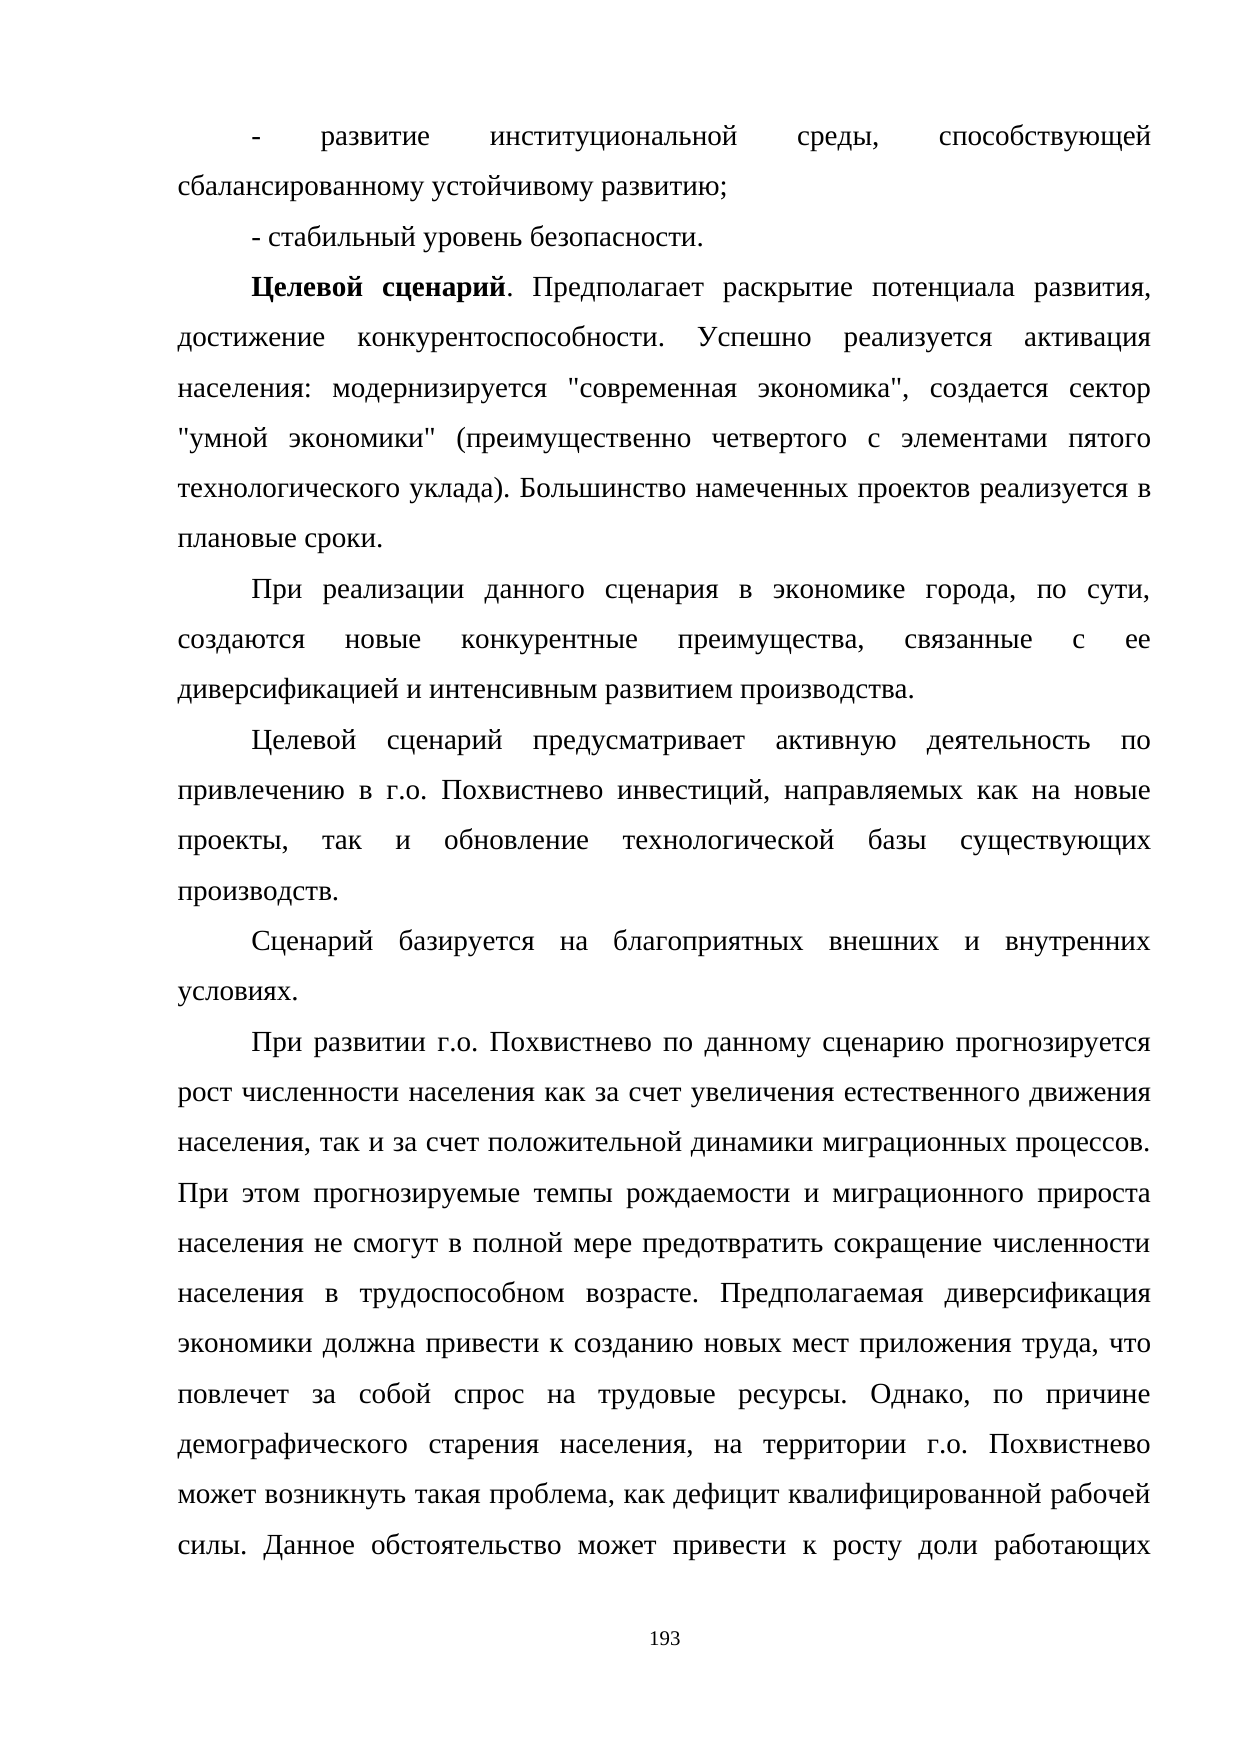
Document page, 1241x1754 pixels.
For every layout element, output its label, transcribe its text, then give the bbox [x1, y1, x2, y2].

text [177, 1024, 1152, 1560]
text Целевой сценарий предусматривает активную деятельность по привлечению в г.о. Похвистнево инвестиций, направляемых как на новые проекты, так и обновление технологической базы существующих производств. [177, 722, 1152, 906]
text - развитие институциональной среды, способствующей сбалансированному устойчивому развитию; [177, 118, 1152, 202]
text - стабильный уровень безопасности. [177, 219, 1152, 252]
text Сценарий базируется на благоприятных внешних и внутренних условиях. [177, 923, 1152, 1007]
text Целевой сценарий. Предполагает раскрытие потенциала развития, достижение конкурентоспособности. Успешно реализуется активация населения: модернизируется "современная экономика", создается сектор "умной экономики" (преимущественно четвертого с элементами пятого технологического уклада). Большинство намеченных проектов реализуется в плановые сроки. [177, 269, 1152, 554]
text При реализации данного сценария в экономике города, по сути, создаются новые конкурентные преимущества, связанные с ее диверсификацией и интенсивным развитием производства. [177, 571, 1152, 705]
